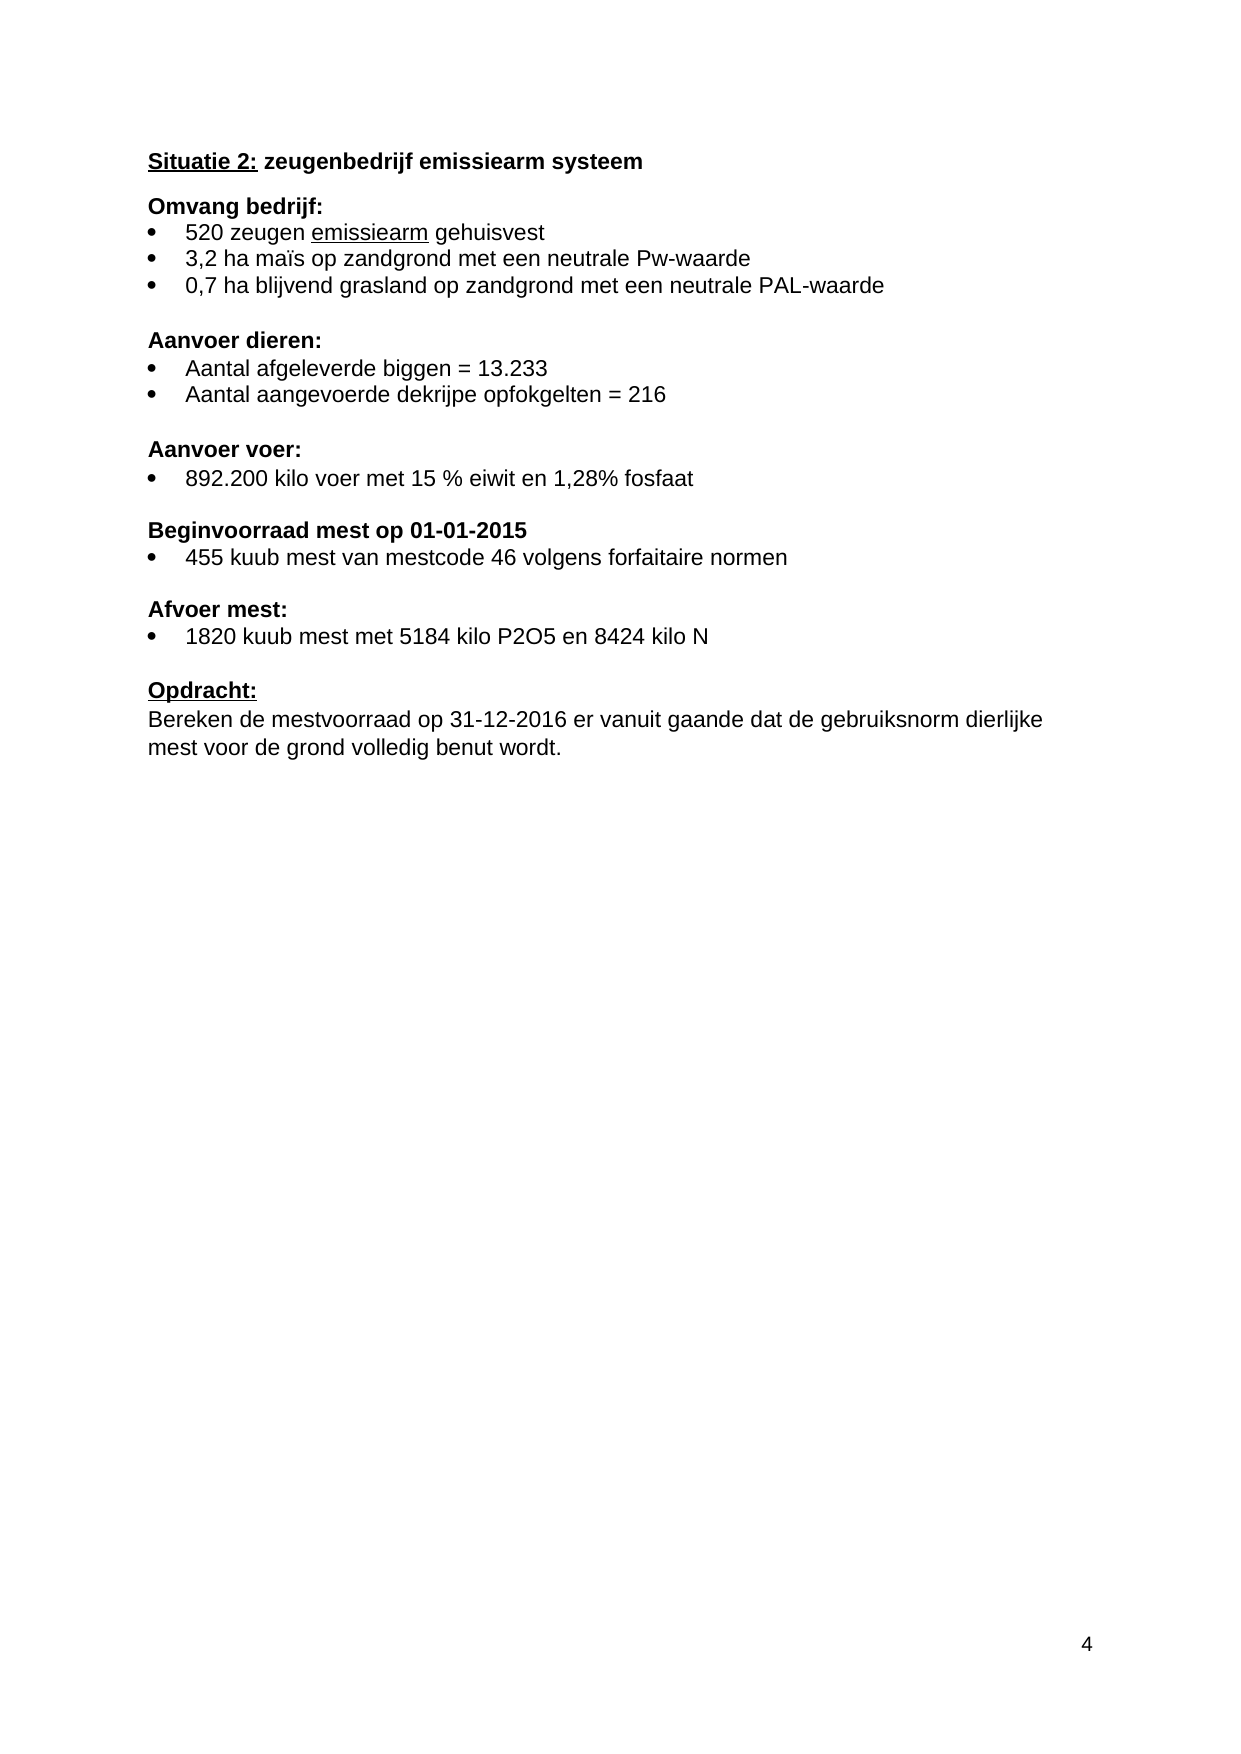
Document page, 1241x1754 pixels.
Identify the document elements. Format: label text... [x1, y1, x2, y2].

list Aantal afgeleverde biggen = 13.233 [148, 355, 1093, 381]
text Situatie 2: zeugenbedrijf emissiearm systeem [148, 148, 1093, 174]
list Aantal aangevoerde dekrijpe opfokgelten = 216 [148, 381, 1093, 408]
subtitle Afvoer mest: [148, 596, 1093, 623]
list voer met 15 % eiwit en 1,28% fosfaat [148, 464, 1093, 491]
subtitle Beginvoorraad mest op 01-01-2015 [148, 517, 1093, 544]
text Opdracht: [148, 677, 1093, 704]
subtitle Omvang bedrijf: [148, 193, 1093, 219]
list maïs op zandgrond met een neutrale Pw-waarde [148, 245, 1093, 272]
list mest van mestcode 46 volgens forfaitaire normen [148, 544, 1093, 570]
text Bereken de mestvoorraad op 31-12-2016 er vanuit gaande dat de gebruiksnorm dierlijke mest voor de grond volledig benut wordt. [148, 706, 1093, 761]
list blijvend grasland op zandgrond met een neutrale PAL-waarde [148, 272, 1093, 298]
text Aanvoer dieren: [148, 327, 1093, 353]
text Aanvoer voer: [148, 436, 1093, 462]
list mest met P2O5 en N [148, 623, 1093, 649]
list 520 zeugen emissiearm gehuisvest [148, 219, 1093, 245]
